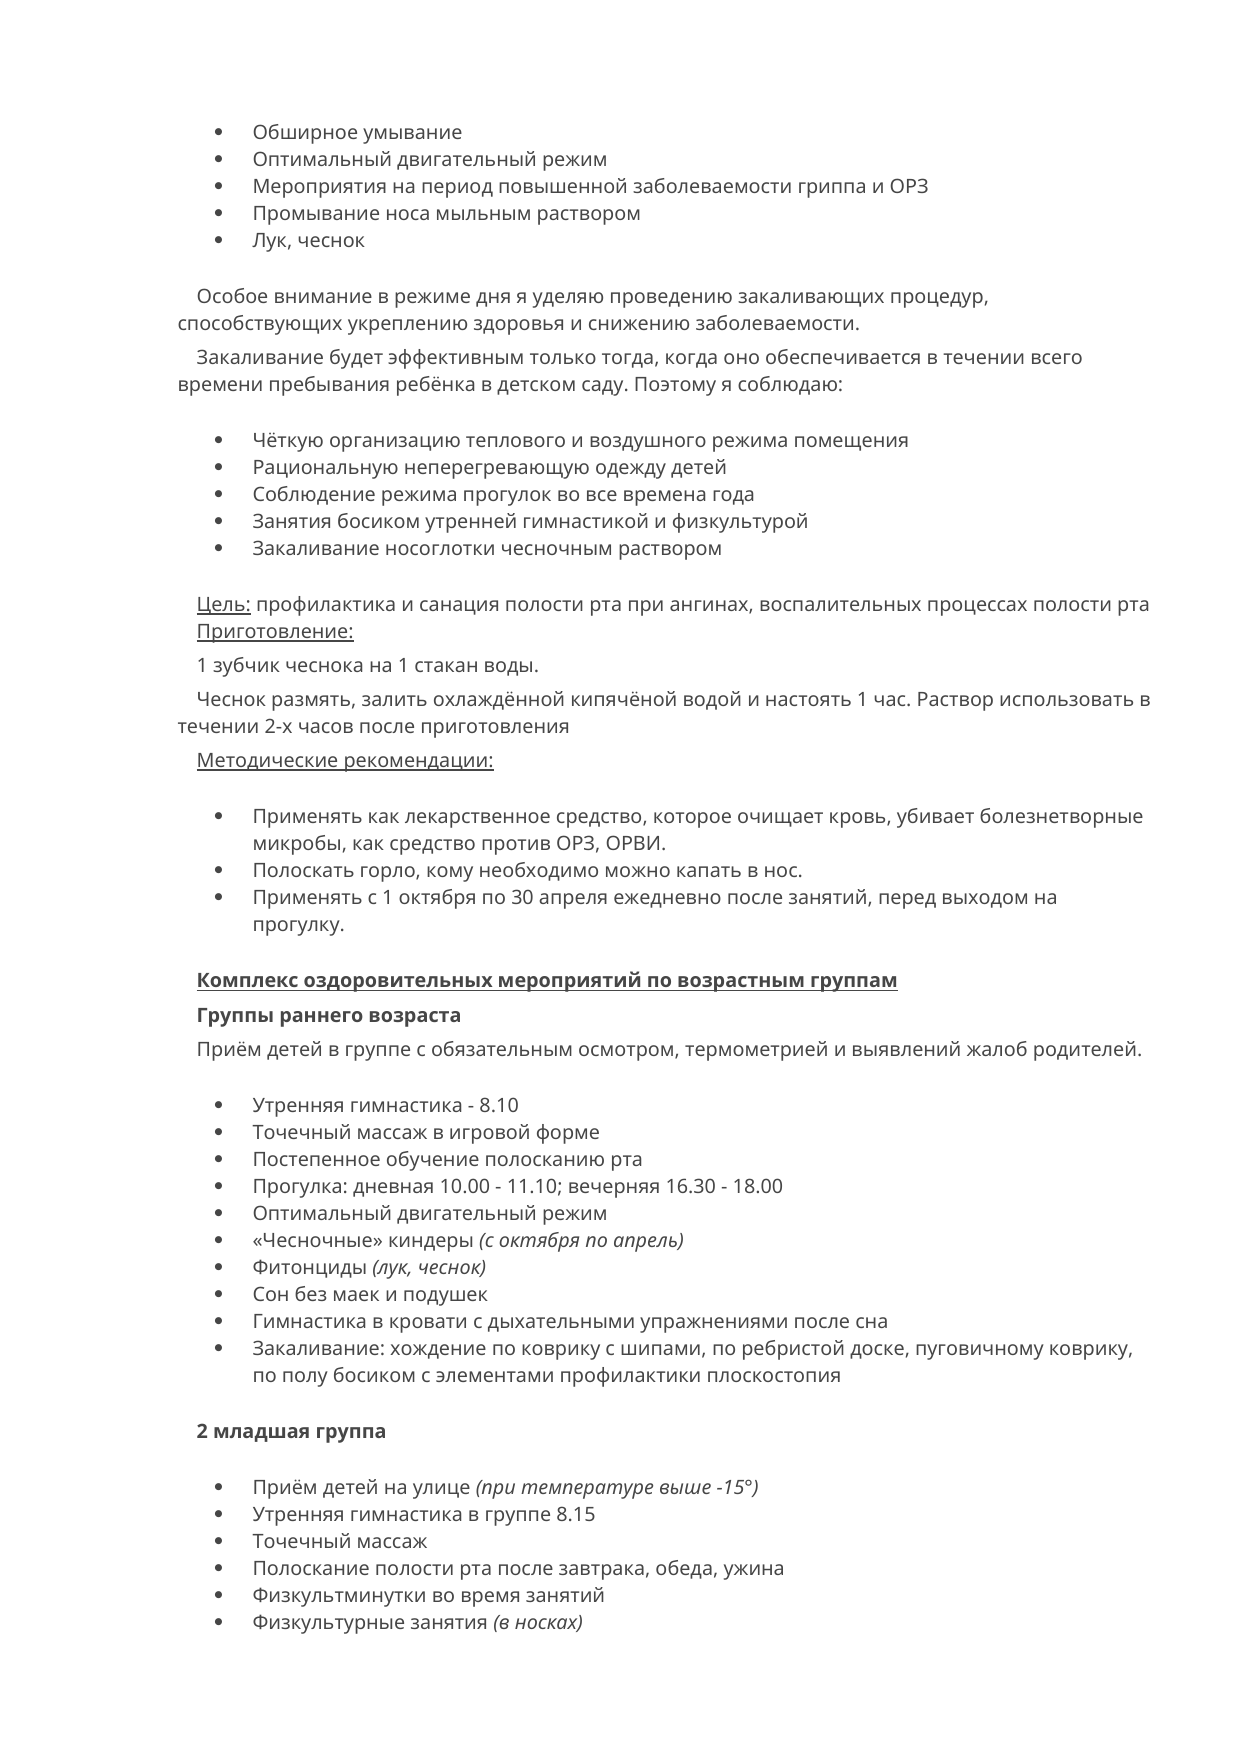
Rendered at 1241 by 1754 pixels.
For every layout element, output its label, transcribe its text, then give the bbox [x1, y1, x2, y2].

list Соблюдение режима прогулок во все времена года [215, 480, 1152, 507]
list Физкультурные занятия (в носках) [215, 1608, 1152, 1635]
list Точечный массаж в игровой форме [215, 1118, 1152, 1145]
list Гимнастика в кровати с дыхательными упражнениями после сна [215, 1307, 1152, 1334]
list Приём детей на улице (при температуре выше -15°) [215, 1473, 1152, 1500]
text Цель: профилактика и санация полости рта при ангинах, воспалительных процессах полости рта [177, 590, 1152, 617]
list Применять как лекарственное средство, которое очищает кровь, убивает болезнетворные микробы, как средство против ОРЗ, ОРВИ. [215, 803, 1152, 857]
list Лук, чеснок [215, 226, 1152, 253]
list Постепенное обучение полосканию рта [215, 1145, 1152, 1172]
list Закаливание: хождение по коврику с шипами, по ребристой доске, пуговичному коврику, по полу босиком с элементами профилактики плоскостопия [215, 1334, 1152, 1388]
list Чёткую организацию теплового и воздушного режима помещения [215, 426, 1152, 453]
list Оптимальный двигательный режим [215, 145, 1152, 172]
list Применять с 1 октября по 30 апреля ежедневно после занятий, перед выходом на прогулку. [215, 884, 1152, 938]
text Группы раннего возраста [177, 1001, 1152, 1028]
list Полоскать горло, кому необходимо можно капать в нос. [215, 857, 1152, 884]
list Мероприятия на период повышенной заболеваемости гриппа и ОРЗ [215, 172, 1152, 199]
text Комплекс оздоровительных мероприятий по возрастным группам [177, 967, 1152, 994]
text Особое внимание в режиме дня я уделяю проведению закаливающих процедур, способствующих укреплению здоровья и снижению заболеваемости. [177, 282, 1152, 336]
list «Чесночные» киндеры (с октября по апрель) [215, 1226, 1152, 1253]
text Приём детей в группе с обязательным осмотром, термометрией и выявлений жалоб родителей. [177, 1035, 1152, 1062]
text Чеснок размять, залить охлаждённой кипячёной водой и настоять 1 час. Раствор использовать в течении 2-х часов после приготовления [177, 686, 1152, 739]
list Прогулка: дневная 10.00 - 11.10; вечерняя 16.30 - 18.00 [215, 1172, 1152, 1199]
list Утренняя гимнастика в группе 8.15 [215, 1500, 1152, 1527]
text 1 зубчик чеснока на 1 стакан воды. [177, 651, 1152, 678]
list Обширное умывание [215, 118, 1152, 145]
text 2 младшая группа [177, 1417, 1152, 1444]
list Промывание носа мыльным раствором [215, 199, 1152, 226]
text Закаливание будет эффективным только тогда, когда оно обеспечивается в течении всего времени пребывания ребёнка в детском саду. Поэтому я соблюдаю: [177, 343, 1152, 397]
list Полоскание полости рта после завтрака, обеда, ужина [215, 1554, 1152, 1581]
list Фитонциды (лук, чеснок) [215, 1253, 1152, 1280]
text Приготовление: [177, 617, 1152, 644]
list Занятия босиком утренней гимнастикой и физкультурой [215, 507, 1152, 534]
list Закаливание носоглотки чесночным раствором [215, 534, 1152, 561]
list Рациональную неперегревающую одежду детей [215, 453, 1152, 480]
list Точечный массаж [215, 1527, 1152, 1554]
list Физкультминутки во время занятий [215, 1581, 1152, 1608]
list Сон без маек и подушек [215, 1280, 1152, 1307]
list Оптимальный двигательный режим [215, 1199, 1152, 1226]
list Утренняя гимнастика - 8.10 [215, 1091, 1152, 1118]
text Методические рекомендации: [177, 747, 1152, 773]
